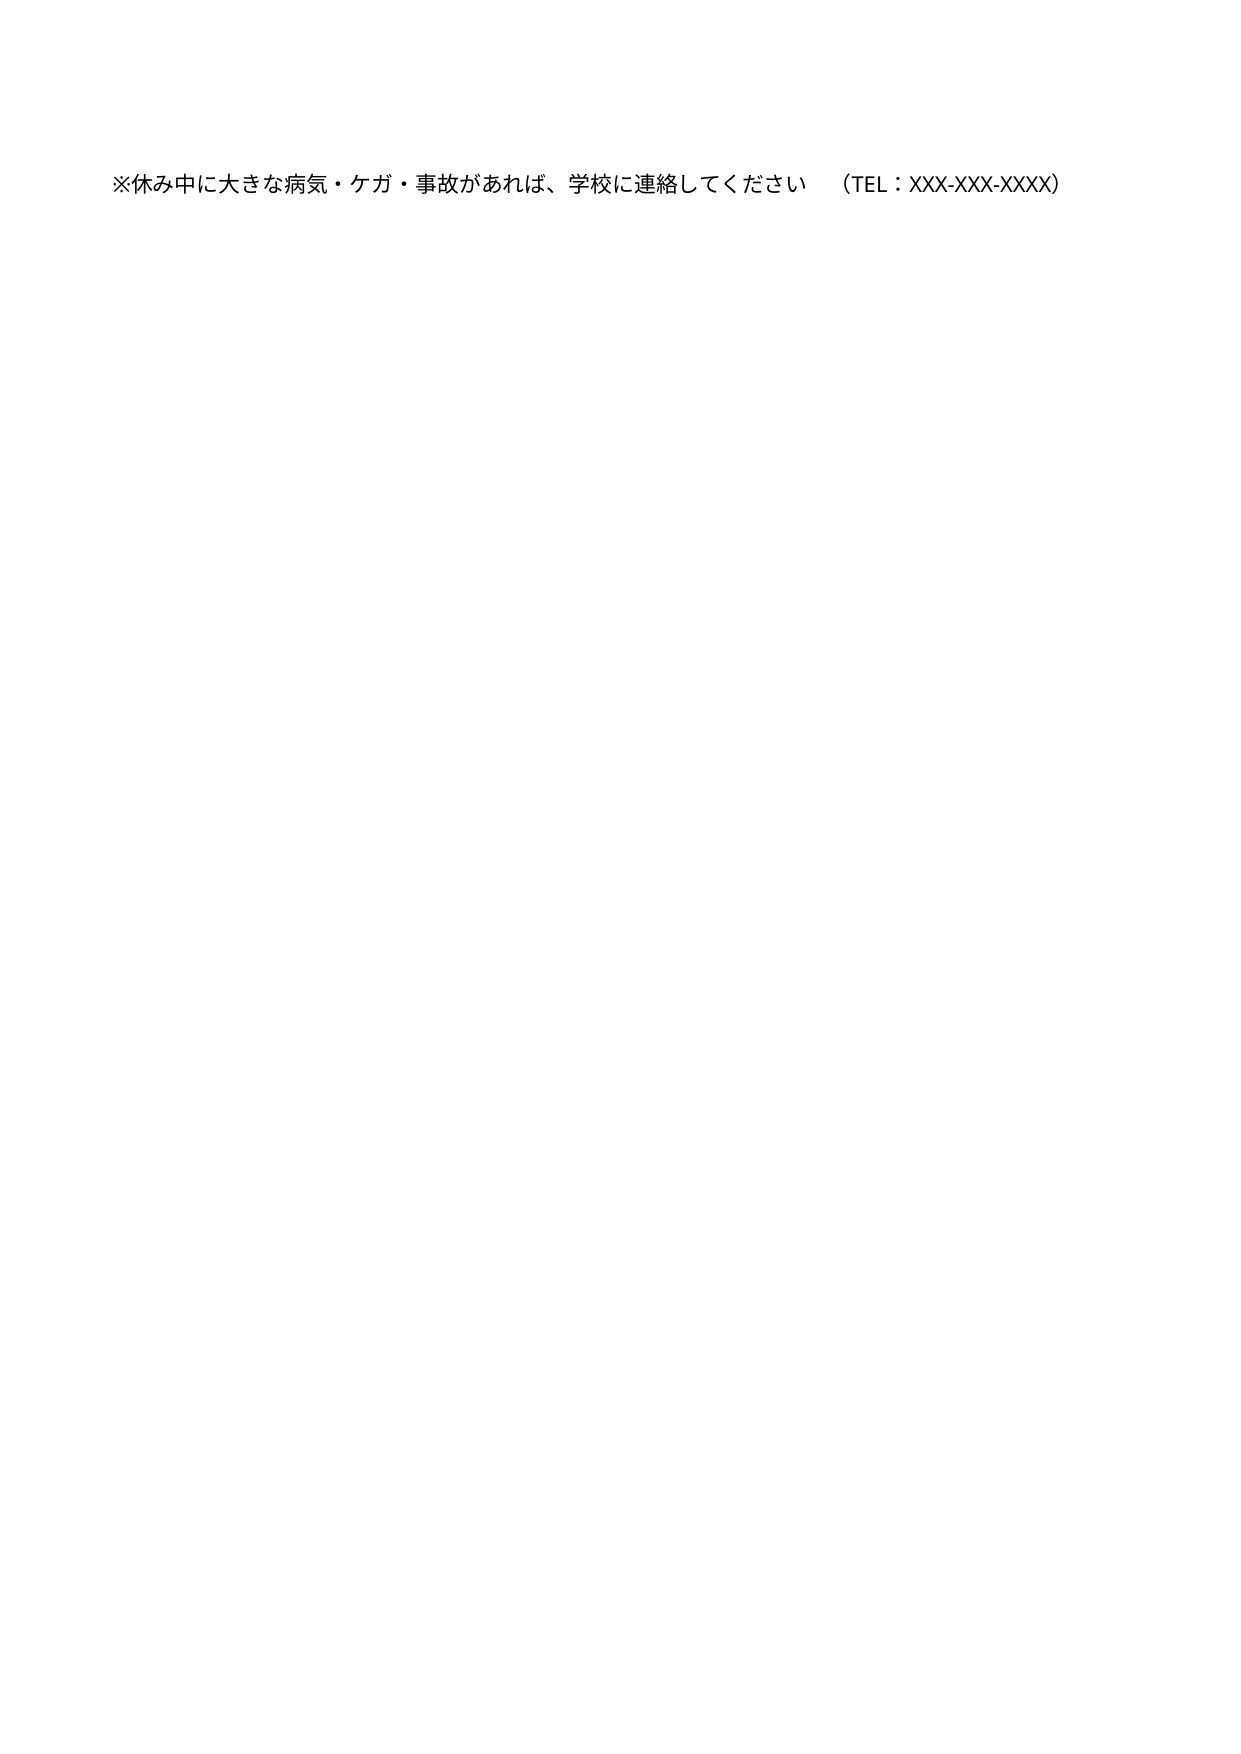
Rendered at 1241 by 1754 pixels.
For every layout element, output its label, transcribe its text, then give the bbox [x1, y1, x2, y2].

text ※休み中に大きな病気・ケガ・事故があれば、学校に連絡してください （TEL：XXX-XXX-XXXX） [112, 164, 1128, 202]
